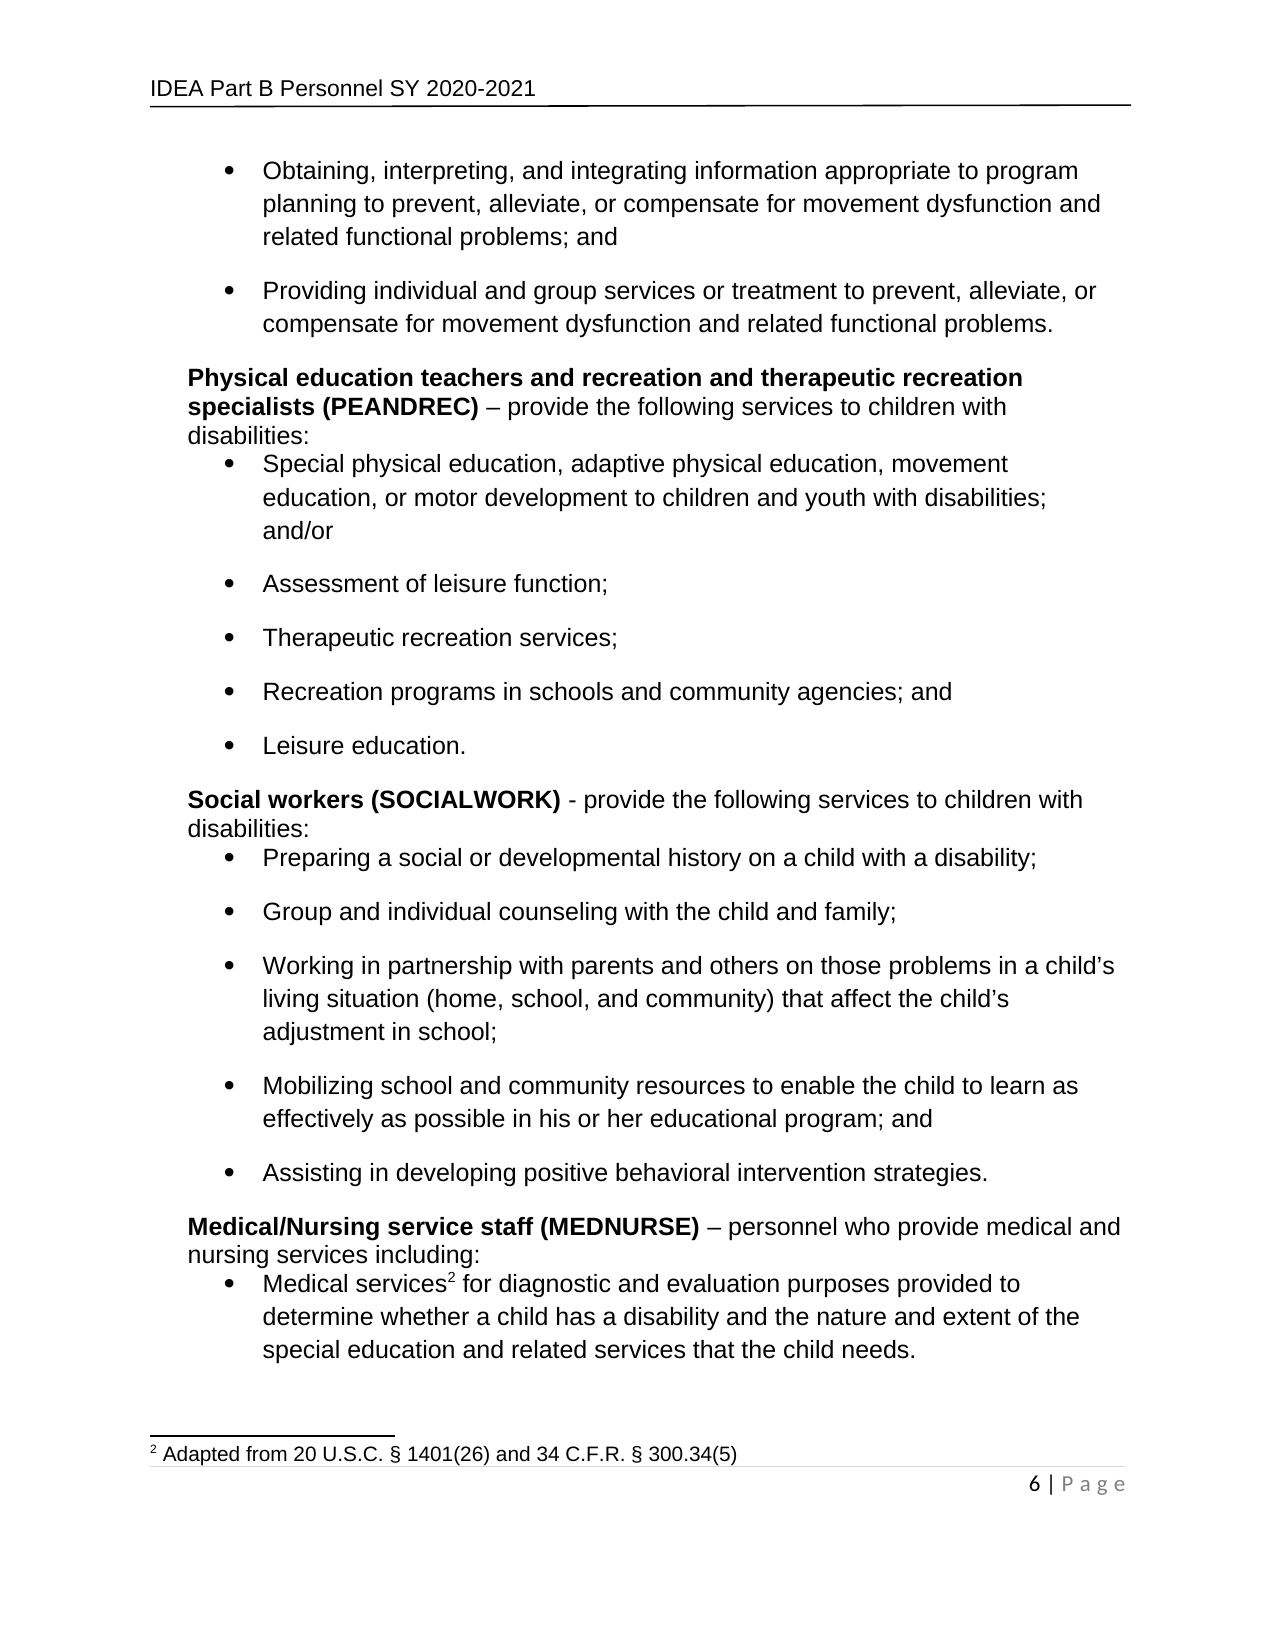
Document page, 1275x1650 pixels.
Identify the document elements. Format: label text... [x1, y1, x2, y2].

list Special physical education, adaptive physical education, movement education, or motor development to children and youth with disabilities; and/or [225, 449, 1125, 544]
list Recreation programs in schools and community agencies; and [225, 677, 1125, 706]
list Preparing a social or developmental history on a child with a disability; [225, 843, 1125, 872]
list Therapeutic recreation services; [225, 623, 1125, 652]
text Social workers (SOCIALWORK) - provide the following services to children with disabilities: [187, 785, 1125, 843]
list Working in partnership with parents and others on those problems in a child’s living situation (home, school, and community) that affect the child’s adjustment in school; [225, 951, 1125, 1046]
list Medical services for diagnostic and evaluation purposes provided to determine whether a child has a disability and the nature and extent of the special education and related services that the child needs. [225, 1269, 1125, 1364]
list Assisting in developing positive behavioral intervention strategies. [225, 1158, 1125, 1187]
list Mobilizing school and community resources to enable the child to learn as effectively as possible in his or her educational program; and [225, 1071, 1125, 1133]
list Group and individual counseling with the child and family; [225, 897, 1125, 926]
list Leisure education. [225, 731, 1125, 760]
list Providing individual and group services or treatment to prevent, alleviate, or compensate for movement dysfunction and related functional problems. [225, 276, 1125, 338]
text Medical/Nursing service staff (MEDNURSE) – personnel who provide medical and nursing services including: [187, 1212, 1125, 1269]
list Obtaining, interpreting, and integrating information appropriate to program planning to prevent, alleviate, or compensate for movement dysfunction and related functional problems; and [225, 156, 1125, 251]
list Assessment of leisure function; [225, 569, 1125, 598]
text Physical education teachers and recreation and therapeutic recreation specialists (PEANDREC) – provide the following services to children with disabilities: [187, 363, 1125, 449]
